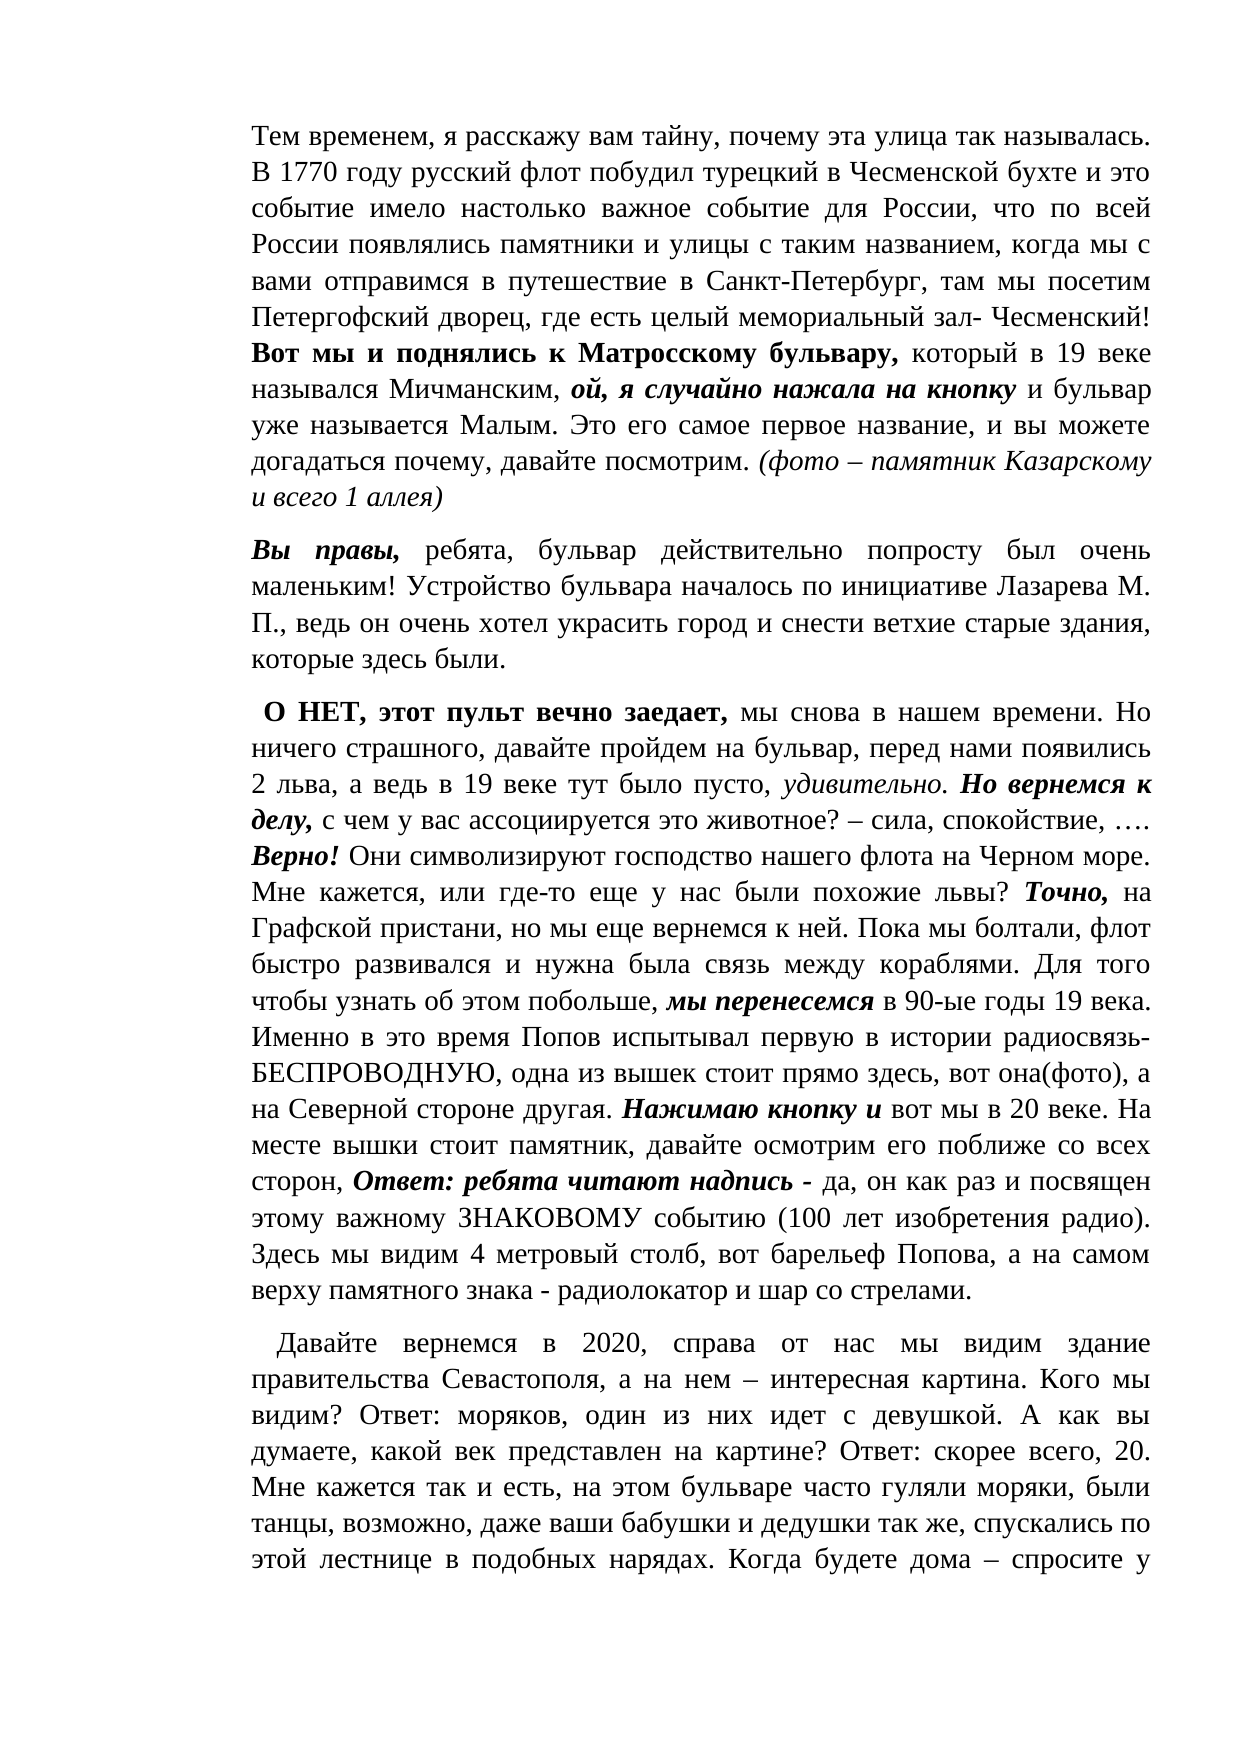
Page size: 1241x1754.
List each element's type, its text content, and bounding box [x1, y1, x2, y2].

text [251, 1325, 1152, 1575]
text Вы правы, ребята, бульвар действительно попросту был очень маленьким! Устройство бульвара началось по инициативе Лазарева М. П., ведь он очень хотел украсить город и снести ветхие старые здания, которые здесь были. [251, 532, 1152, 674]
text Тем временем, я расскажу вам тайну, почему эта улица так называлась. В 1770 году русский флот побудил турецкий в Чесменской бухте и это событие имело настолько важное событие для России, что по всей России появлялись памятники и улицы с таким названием, когда мы с вами отправимся в путешествие в Санкт-Петербург, там мы посетим Петергофский дворец, где есть целый мемориальный зал- Чесменский! Вот мы и поднялись к Матросскому бульвару, который в 19 веке назывался Мичманским, ой, я случайно нажала на кнопку и бульвар уже называется Малым. Это его самое первое название, и вы можете догадаться почему, давайте посмотрим. (фото – памятник Казарскому и всего 1 аллея) [251, 118, 1152, 513]
text О НЕТ, этот пульт вечно заедает, мы снова в нашем времени. Но ничего страшного, давайте пройдем на бульвар, перед нами появились 2 льва, а ведь в 19 веке тут было пусто, удивительно. Но вернемся к делу, с чем у вас ассоциируется это животное? – сила, спокойствие, …. Верно! Они символизируют господство нашего флота на Черном море. Мне кажется, или где-то еще у нас были похожие львы? Точно, на Графской пристани, но мы еще вернемся к ней. Пока мы болтали, флот быстро развивался и нужна была связь между кораблями. Для того чтобы узнать об этом побольше, мы перенесемся в 90-ые годы 19 века. Именно в это время Попов испытывал первую в истории радиосвязь-БЕСПРОВОДНУЮ, одна из вышек стоит прямо здесь, вот она(фото), а на Северной стороне другая. Нажимаю кнопку и вот мы в 20 веке. На месте вышки стоит памятник, давайте осмотрим его поближе со всех сторон, Ответ: ребята читают надпись - да, он как раз и посвящен этому важному ЗНАКОВОМУ событию (100 лет изобретения радио). Здесь мы видим 4 метровый столб, вот барельеф Попова, а на самом верху памятного знака - радиолокатор и шар со стрелами. [251, 694, 1152, 1306]
